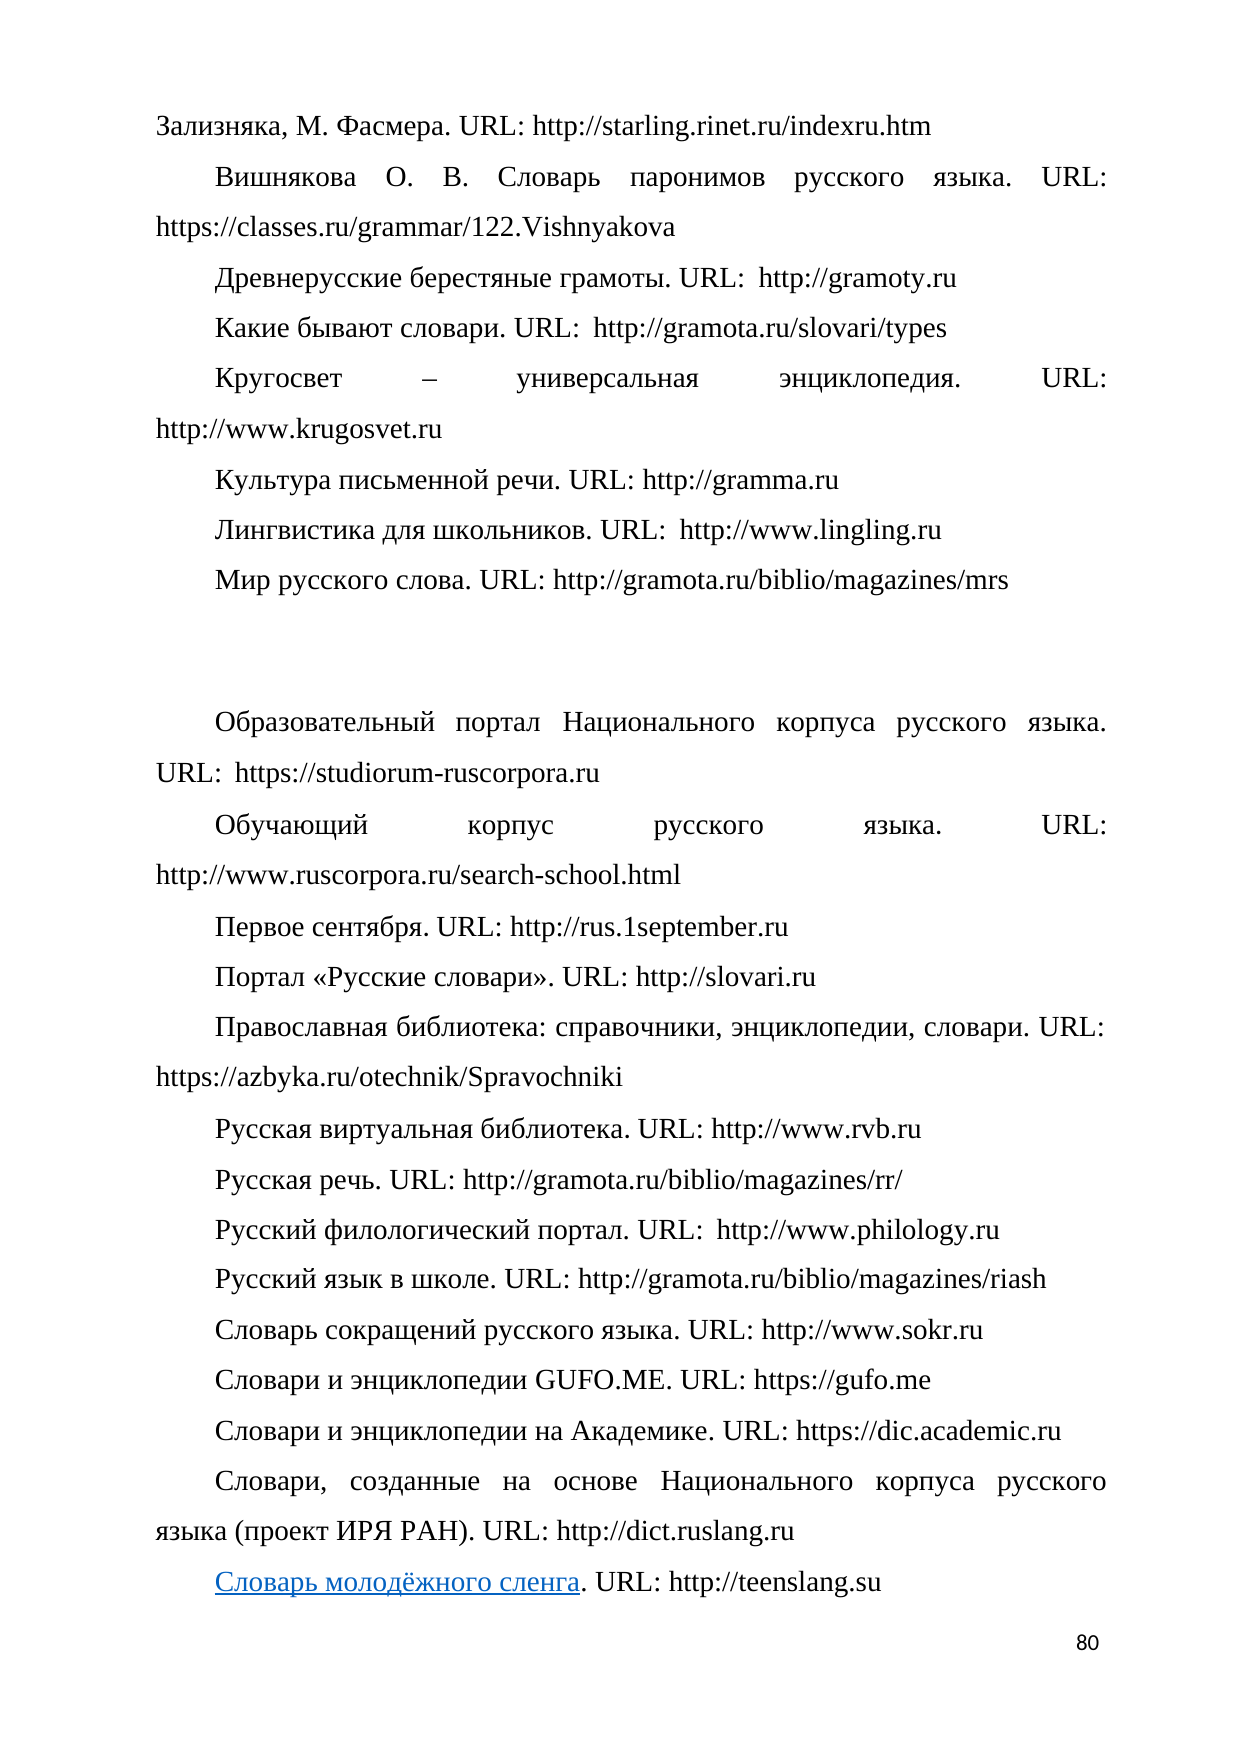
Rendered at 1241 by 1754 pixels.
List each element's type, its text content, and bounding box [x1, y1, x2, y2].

text Обучающий корпус русского языка. URL: http://www.ruscorpora.ru/search-school.html [156, 806, 1108, 891]
text Образовательный портал Национального корпуса русского языка. [214, 704, 1176, 738]
text Русская виртуальная библиотека. URL: http://www.rvb.ru Русская речь. URL: http://gramota.ru/biblio/magazines/rr/ Русский филологический портал. URL: http://www.philology.ru [214, 1111, 1002, 1245]
text Культура письменной речи. URL: http://gramma.ru Лингвистика для школьников. URL: http://www.lingling.ru [214, 462, 971, 546]
text Древнерусские берестяные грамоты. URL: http://gramoty.ru Какие бывают словари. URL: http://gramota.ru/slovari/types [214, 260, 971, 344]
text Вишнякова О. В. Словарь паронимов русского языка. URL: https://classes.ru/grammar/122.Vishnyakova [156, 159, 1108, 243]
text Первое сентября. URL: http://rus.1september.ru Портал «Русские словари». URL: http://slovari.ru [214, 908, 835, 993]
text Мир русского слова. URL: http://gramota.ru/biblio/magazines/mrs [214, 562, 1176, 596]
text Кругосвет – универсальная энциклопедия. URL: http://www.krugosvet.ru [156, 361, 1108, 445]
text Словари и энциклопедии на Академике. URL: https://dic.academic.ru Словари, созданные на основе Национального корпуса русского [214, 1413, 1107, 1497]
text URL: https://studiorum-ruscorpora.ru [156, 755, 1176, 788]
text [156, 108, 1176, 142]
text языка (проект ИРЯ РАН). URL: http://dict.ruslang.ru Словарь молодёжного сленга. URL: http://teenslang.su [155, 1513, 895, 1597]
text Русский язык в школе. URL: http://gramota.ru/biblio/magazines/riash Cловарь сокращений русского языка. URL: http://www.sokr.ru Словари и энциклопедии GUFO.ME. URL: https://gufo.me [214, 1262, 1049, 1396]
text Православная библиотека: справочники, энциклопедии, словари. URL: https://azbyka.ru/otechnik/Spravochniki [156, 1009, 1176, 1093]
